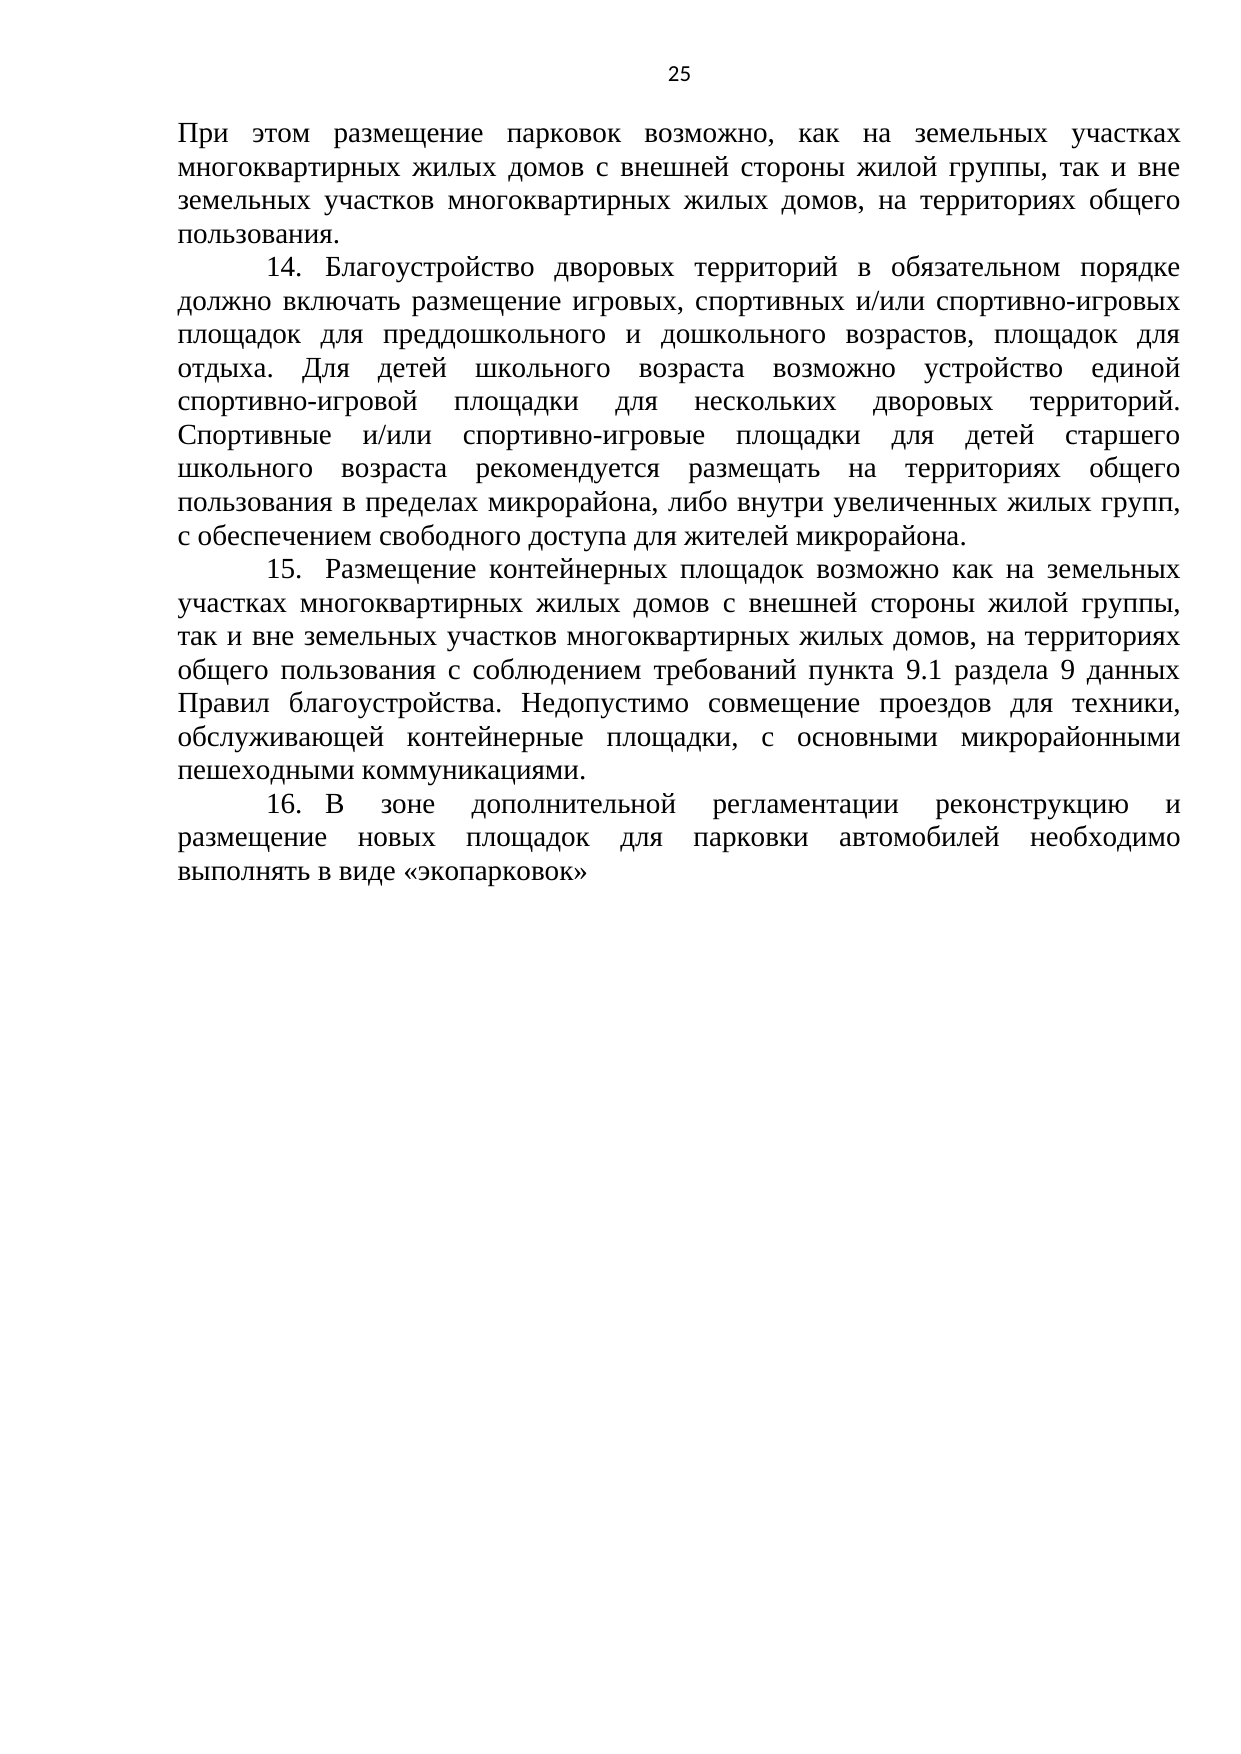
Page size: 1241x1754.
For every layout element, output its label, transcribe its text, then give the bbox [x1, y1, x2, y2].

list Размещение контейнерных площадок возможно как на земельных участках многоквартирных жилых домов с внешней стороны жилой группы, так и вне земельных участков многоквартирных жилых домов, на территориях общего пользования с соблюдением требований пункта 9.1 раздела 9 данных Правил благоустройства. Недопустимо совмещение проездов для техники, обслуживающей контейнерные площадки, с основными микрорайонными пешеходными коммуникациями. [177, 551, 1181, 786]
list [177, 115, 1181, 249]
list В зоне дополнительной регламентации реконструкцию и размещение новых площадок для парковки автомобилей необходимо выполнять в виде «экопарковок» [177, 786, 1181, 887]
list Благоустройство дворовых территорий в обязательном порядке должно включать размещение игровых, спортивных и/или спортивно-игровых площадок для преддошкольного и дошкольного возрастов, площадок для отдыха. Для детей школьного возраста возможно устройство единой спортивно-игровой площадки для нескольких дворовых территорий. Спортивные и/или спортивно-игровые площадки для детей старшего школьного возраста рекомендуется размещать на территориях общего пользования в пределах микрорайона, либо внутри увеличенных жилых групп, с обеспечением свободного доступа для жителей микрорайона. [177, 249, 1181, 551]
